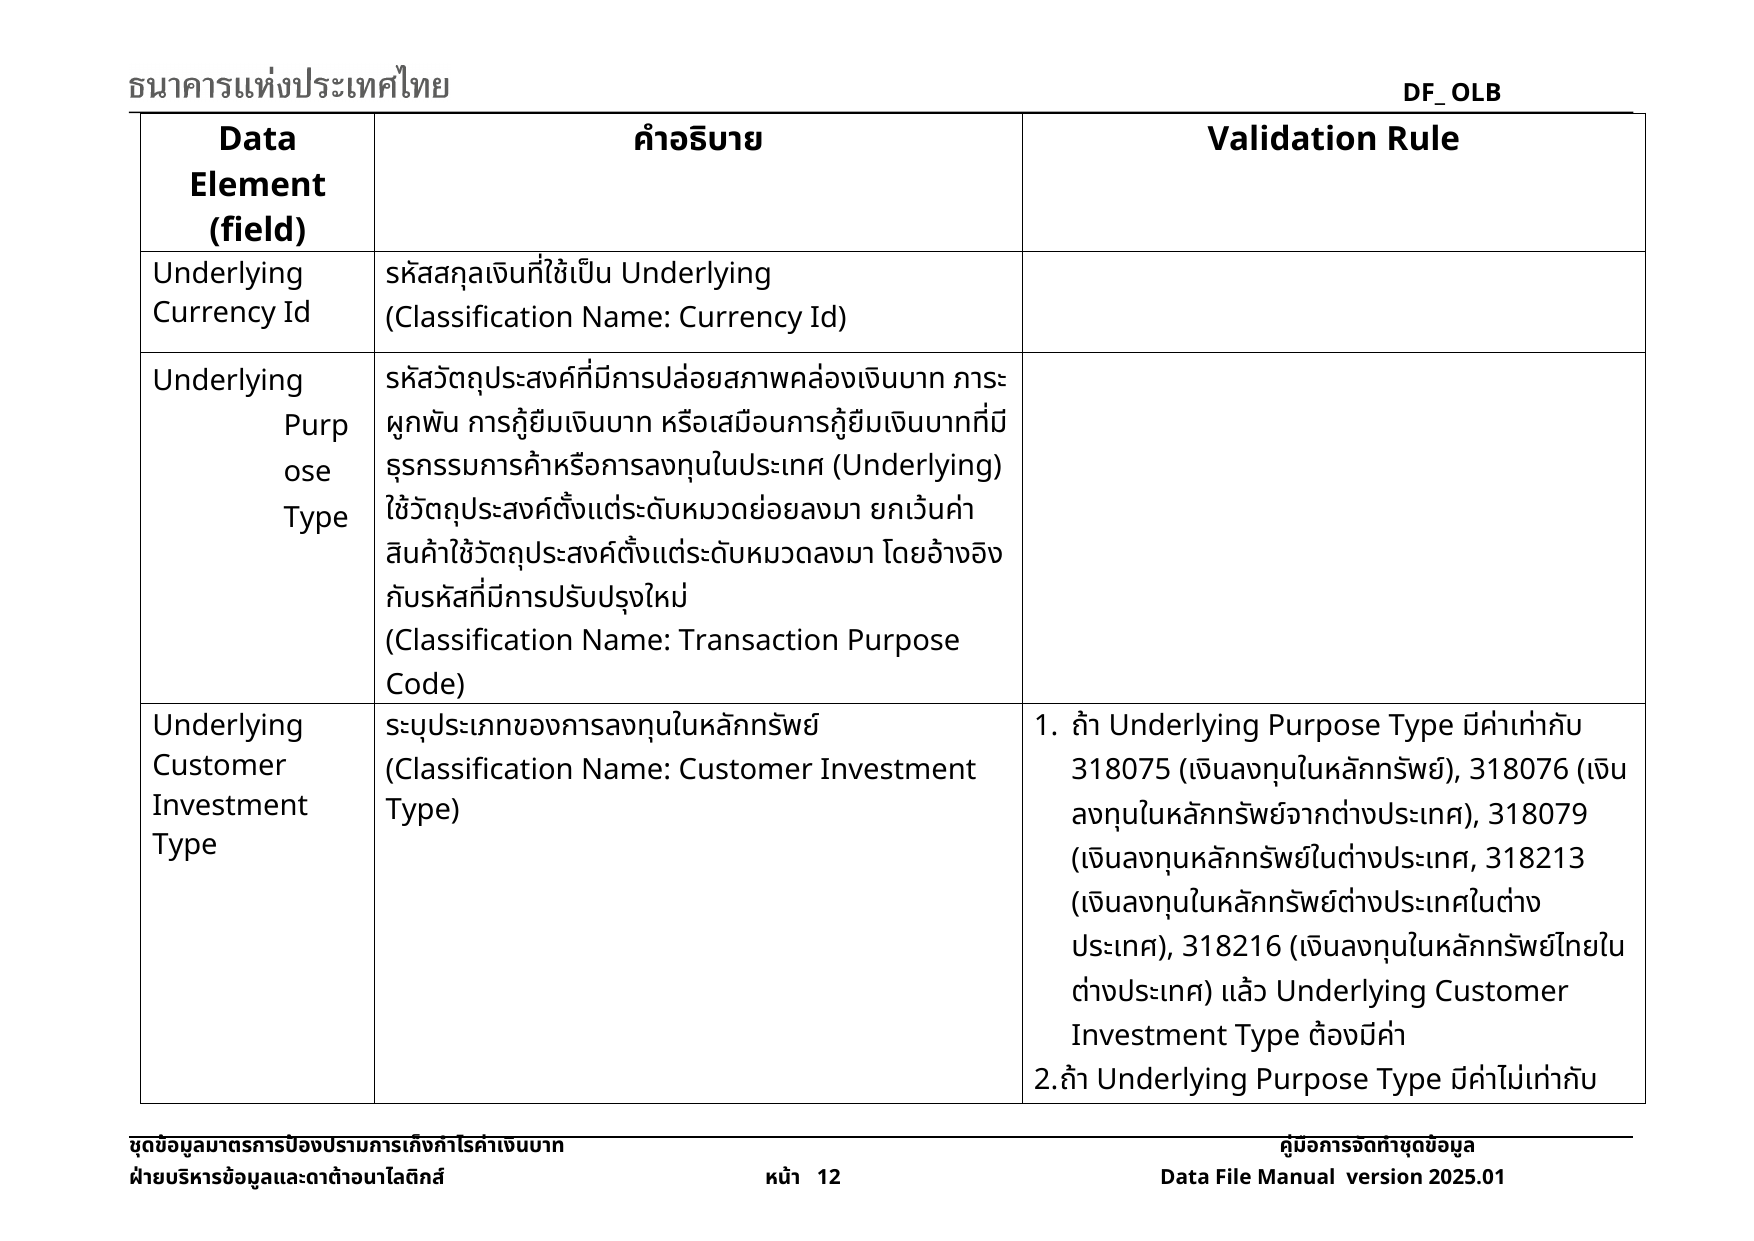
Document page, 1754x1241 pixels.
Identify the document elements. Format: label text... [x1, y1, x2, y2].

table_cell Underlying Purpose Type [141, 353, 374, 703]
table_header Data Element (field) [141, 114, 374, 251]
table_cell [1023, 252, 1645, 352]
table_cell รหัสสกุลเงินที่ใช้เป็น Underlying (Classification Name: Currency Id) [375, 252, 1022, 352]
picture [128, 63, 451, 102]
table_cell Underlying Customer Investment Type [141, 704, 374, 1103]
table_cell รหัสวัตถุประสงค์ที่มีการปล่อยสภาพคล่องเงินบาท ภาระผูกพัน การกู้ยืมเงินบาท หรือเสมือนการกู้ยืมเงินบาทที่มีธุรกรรมการค้าหรือการลงทุนในประเทศ (Underlying) ใช้วัตถุประสงค์ตั้งแต่ระดับหมวดย่อยลงมา ยกเว้นค่าสินค้าใช้วัตถุประสงค์ตั้งแต่ระดับหมวดลงมา โดยอ้างอิงกับรหัสที่มีการปรับปรุงใหม่ (Classification Name: Transaction Purpose Code) [375, 353, 1022, 703]
table_header คำอธิบาย [375, 114, 1022, 251]
table_header Validation Rule [1023, 114, 1645, 251]
table_cell ระบุประเภทของการลงทุนในหลักทรัพย์ (Classification Name: Customer Investment Type) [375, 704, 1022, 1103]
table_cell [1023, 353, 1645, 703]
table_cell Underlying Currency Id [141, 252, 374, 352]
